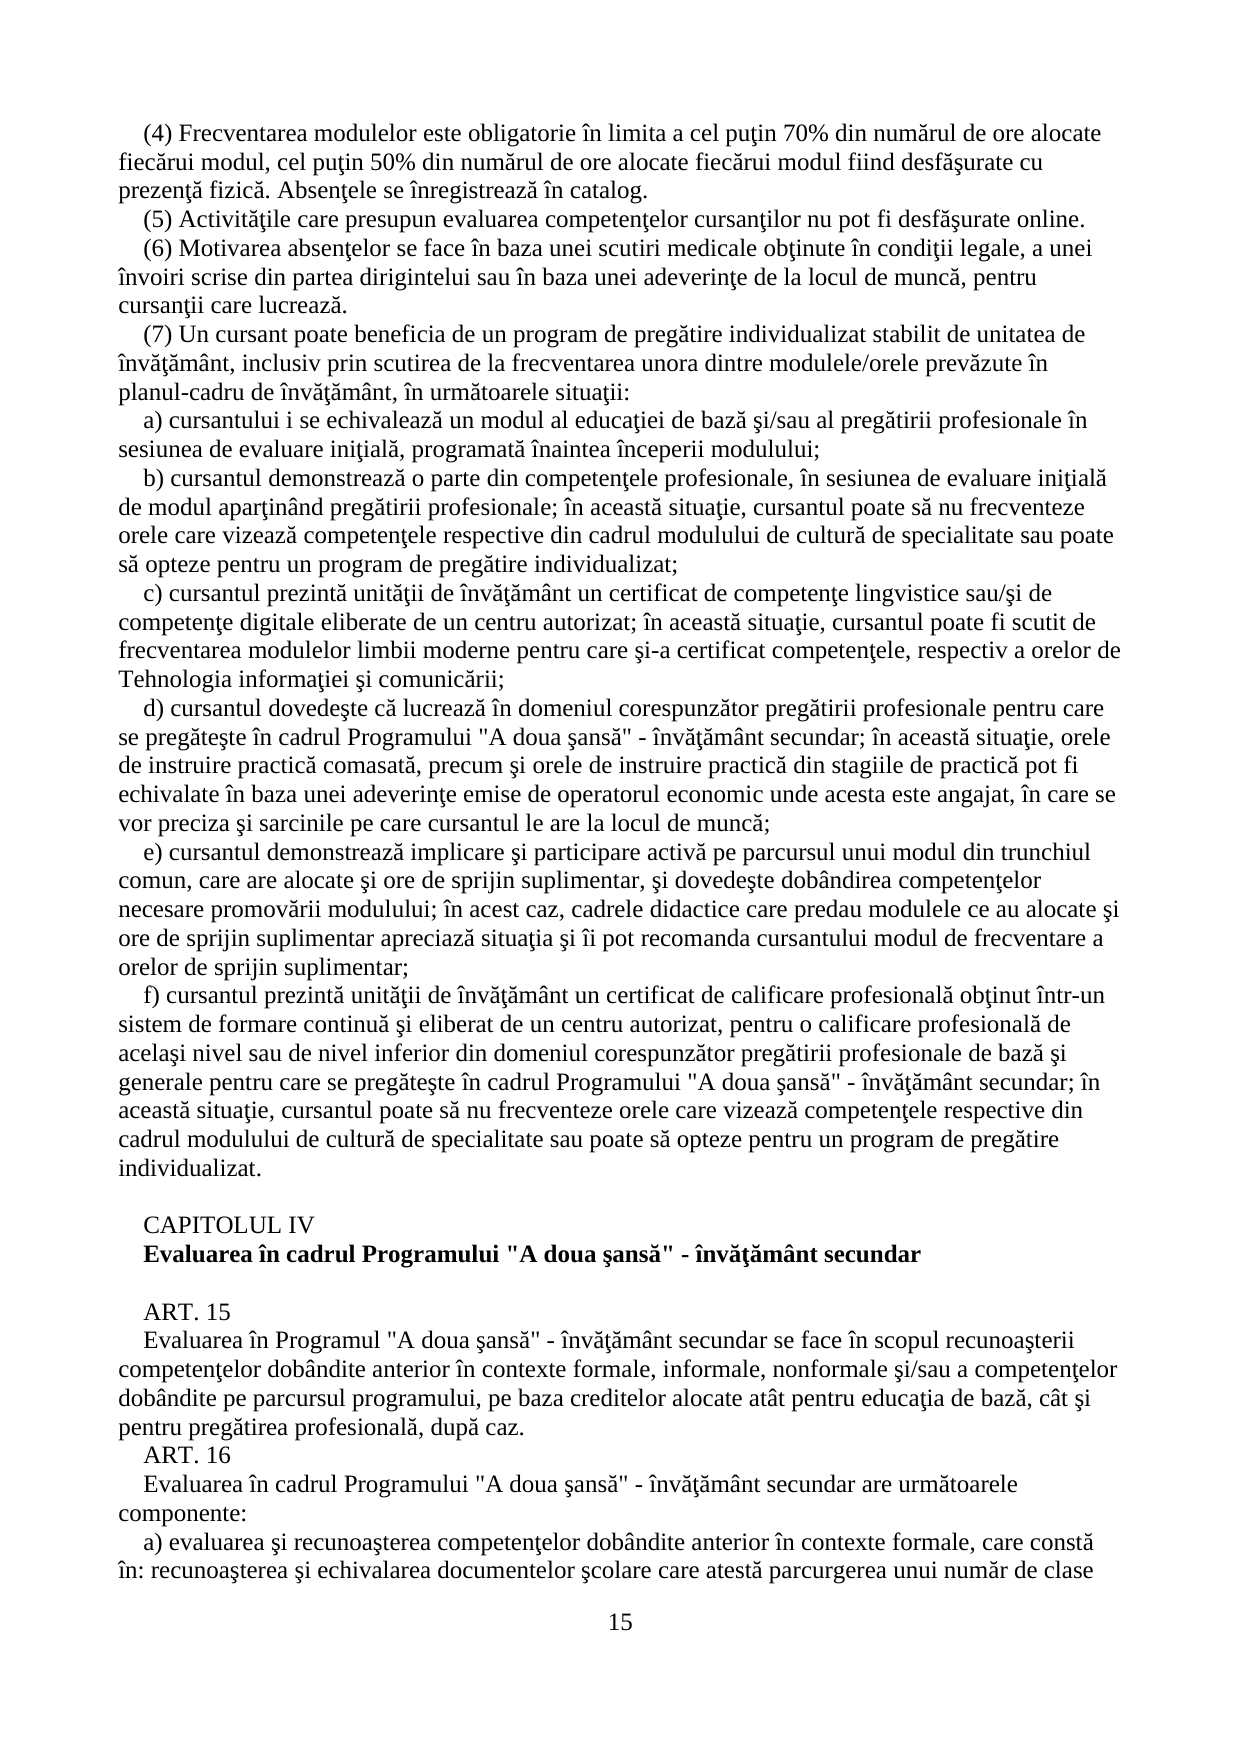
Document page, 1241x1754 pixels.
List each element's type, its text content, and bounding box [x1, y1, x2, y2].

text CAPITOLUL IV [118, 1211, 1122, 1239]
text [118, 1527, 1122, 1584]
text (6) Motivarea absenţelor se face în baza unei scutiri medicale obţinute în condiţii legale, a unei învoiri scrise din partea dirigintelui sau în baza unei adeverinţe de la locul de muncă, pentru cursanţii care lucrează. [118, 233, 1122, 319]
text (7) Un cursant poate beneficia de un program de pregătire individualizat stabilit de unitatea de învăţământ, inclusiv prin scutirea de la frecventarea unora dintre modulele/orele prevăzute în planul-cadru de învăţământ, în următoarele situaţii: [118, 319, 1122, 406]
text d) cursantul dovedeşte că lucrează în domeniul corespunzător pregătirii profesionale pentru care se pregăteşte în cadrul Programului "A doua şansă" - învăţământ secundar; în această situaţie, orele de instruire practică comasată, precum şi orele de instruire practică din stagiile de practică pot fi echivalate în baza unei adeverinţe emise de operatorul economic unde acesta este angajat, în care se vor preciza şi sarcinile pe care cursantul le are la locul de muncă; [118, 693, 1122, 837]
text Evaluarea în cadrul Programului "A doua şansă" - învăţământ secundar [118, 1239, 1122, 1268]
text (4) Frecventarea modulelor este obligatorie în limita a cel puţin 70% din numărul de ore alocate fiecărui modul, cel puţin 50% din numărul de ore alocate fiecărui modul fiind desfăşurate cu prezenţă fizică. Absenţele se înregistrează în catalog. [118, 118, 1122, 204]
text c) cursantul prezintă unităţii de învăţământ un certificat de competenţe lingvistice sau/şi de competenţe digitale eliberate de un centru autorizat; în această situaţie, cursantul poate fi scutit de frecventarea modulelor limbii moderne pentru care şi-a certificat competenţele, respectiv a orelor de Tehnologia informaţiei şi comunicării; [118, 578, 1122, 693]
text e) cursantul demonstrează implicare şi participare activă pe parcursul unui modul din trunchiul comun, care are alocate şi ore de sprijin suplimentar, şi dovedeşte dobândirea competenţelor necesare promovării modulului; în acest caz, cadrele didactice care predau modulele ce au alocate şi ore de sprijin suplimentar apreciază situaţia şi îi pot recomanda cursantului modul de frecventare a orelor de sprijin suplimentar; [118, 837, 1122, 981]
text ART. 16 [118, 1441, 1122, 1469]
text a) cursantului i se echivalează un modul al educaţiei de bază şi/sau al pregătirii profesionale în sesiunea de evaluare iniţială, programată înaintea începerii modulului; [118, 406, 1122, 463]
text ART. 15 [118, 1297, 1122, 1326]
text (5) Activităţile care presupun evaluarea competenţelor cursanţilor nu pot fi desfăşurate online. [118, 204, 1122, 233]
text Evaluarea în cadrul Programului "A doua şansă" - învăţământ secundar are următoarele componente: [118, 1469, 1122, 1527]
text f) cursantul prezintă unităţii de învăţământ un certificat de calificare profesională obţinut într-un sistem de formare continuă şi eliberat de un centru autorizat, pentru o calificare profesională de acelaşi nivel sau de nivel inferior din domeniul corespunzător pregătirii profesionale de bază şi generale pentru care se pregăteşte în cadrul Programului "A doua şansă" - învăţământ secundar; în această situaţie, cursantul poate să nu frecventeze orele care vizează competenţele respective din cadrul modulului de cultură de specialitate sau poate să opteze pentru un program de pregătire individualizat. [118, 981, 1122, 1182]
text b) cursantul demonstrează o parte din competenţele profesionale, în sesiunea de evaluare iniţială de modul aparţinând pregătirii profesionale; în această situaţie, cursantul poate să nu frecventeze orele care vizează competenţele respective din cadrul modulului de cultură de specialitate sau poate să opteze pentru un program de pregătire individualizat; [118, 463, 1122, 578]
text Evaluarea în Programul "A doua şansă" - învăţământ secundar se face în scopul recunoaşterii competenţelor dobândite anterior în contexte formale, informale, nonformale şi/sau a competenţelor dobândite pe parcursul programului, pe baza creditelor alocate atât pentru educaţia de bază, cât şi pentru pregătirea profesională, după caz. [118, 1326, 1122, 1441]
